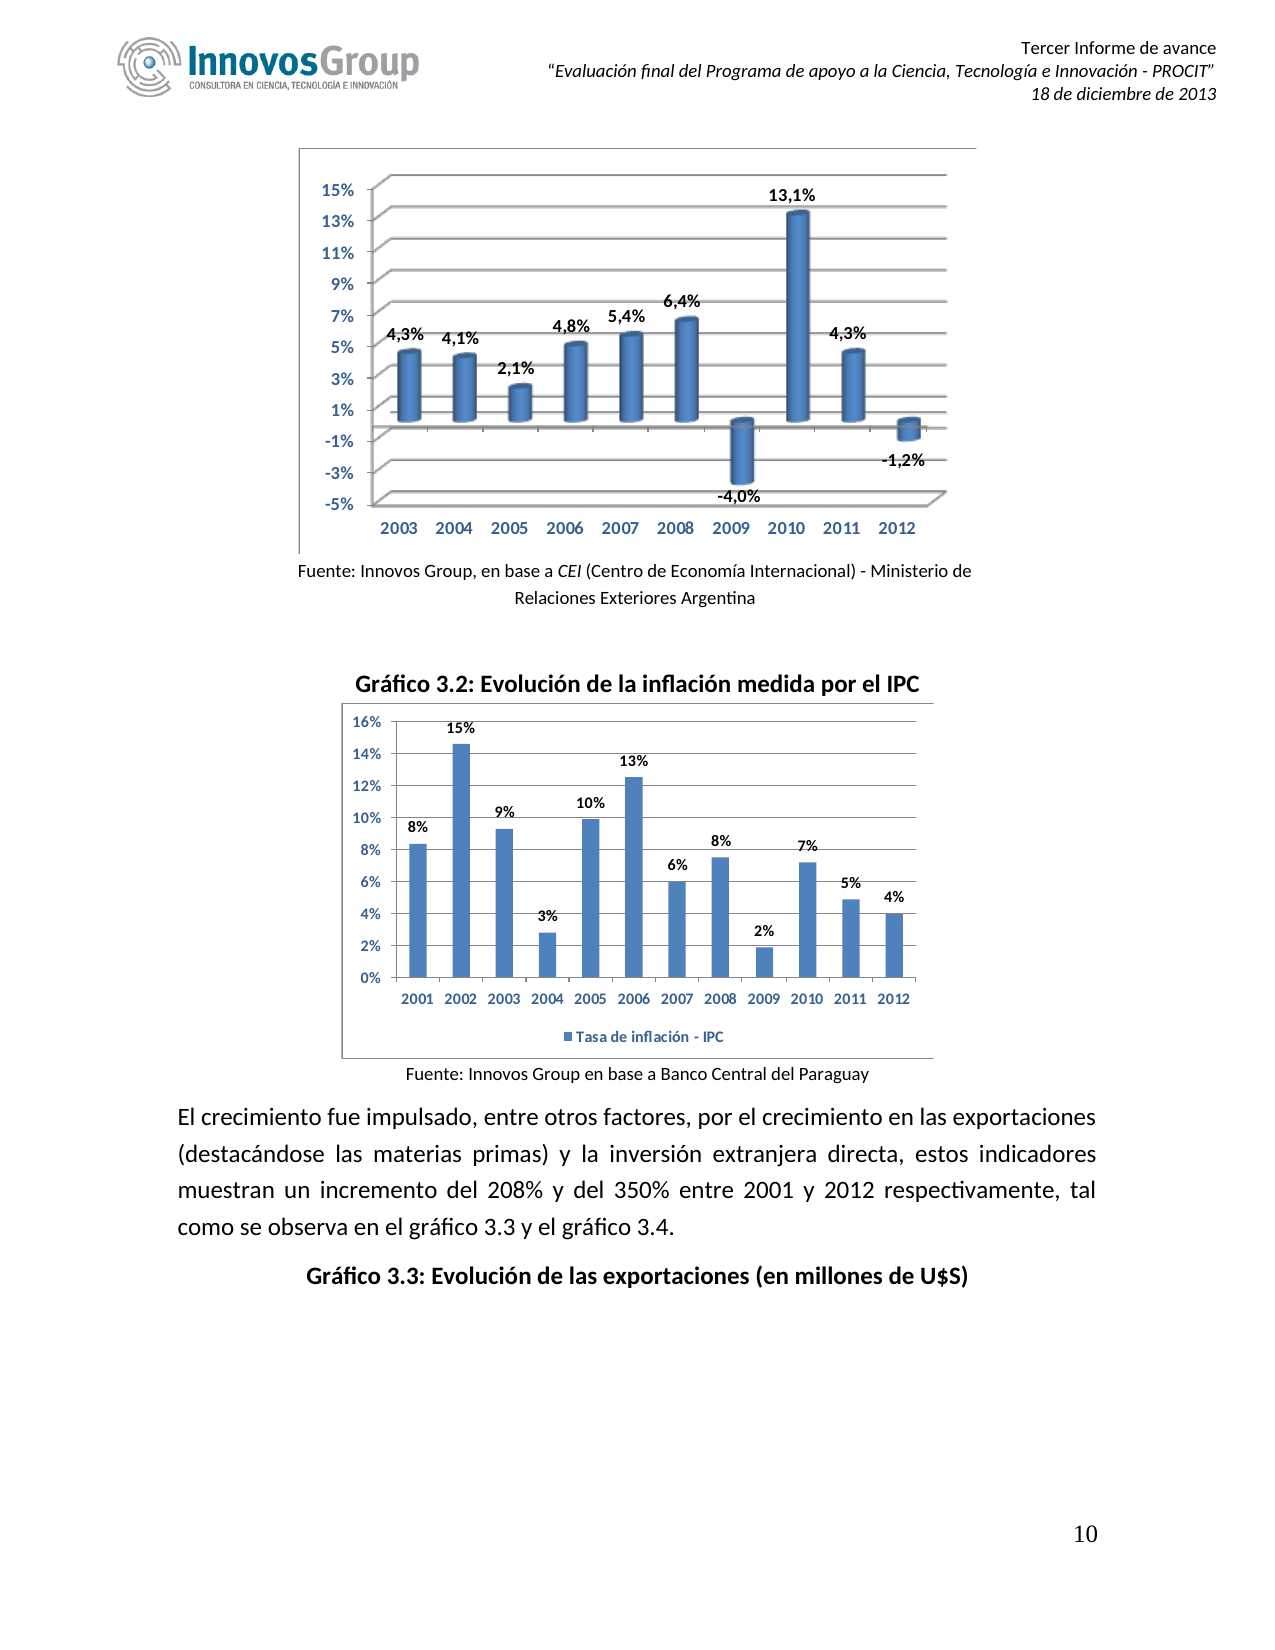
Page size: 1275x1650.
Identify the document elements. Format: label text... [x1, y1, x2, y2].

text Fuente: Innovos Group, en base a CEI (Centro de Economía Internacional) - Ministerio de Relaciones Exteriores Argentina [295, 560, 974, 609]
text Gráfico 3.2: Evolución de la inflación medida por el IPC [177, 668, 1098, 699]
text Gráfico 3.3: Evolución de las exportaciones (en millones de U$S) [177, 1260, 1098, 1291]
picture [117, 37, 419, 97]
text Fuente: Innovos Group en base a Banco Central del Paraguay [177, 1062, 1098, 1085]
list El crecimiento fue impulsado, entre otros factores, por el crecimiento en las exportaciones (destacándose las materias primas) y la inversión extranjera directa, estos indicadores muestran un incremento del 208% y del 350% entre 2001 y 2012 respectivamente, tal como se observa en el gráfico 3.3 y el gráfico 3.4. [177, 1101, 1098, 1242]
